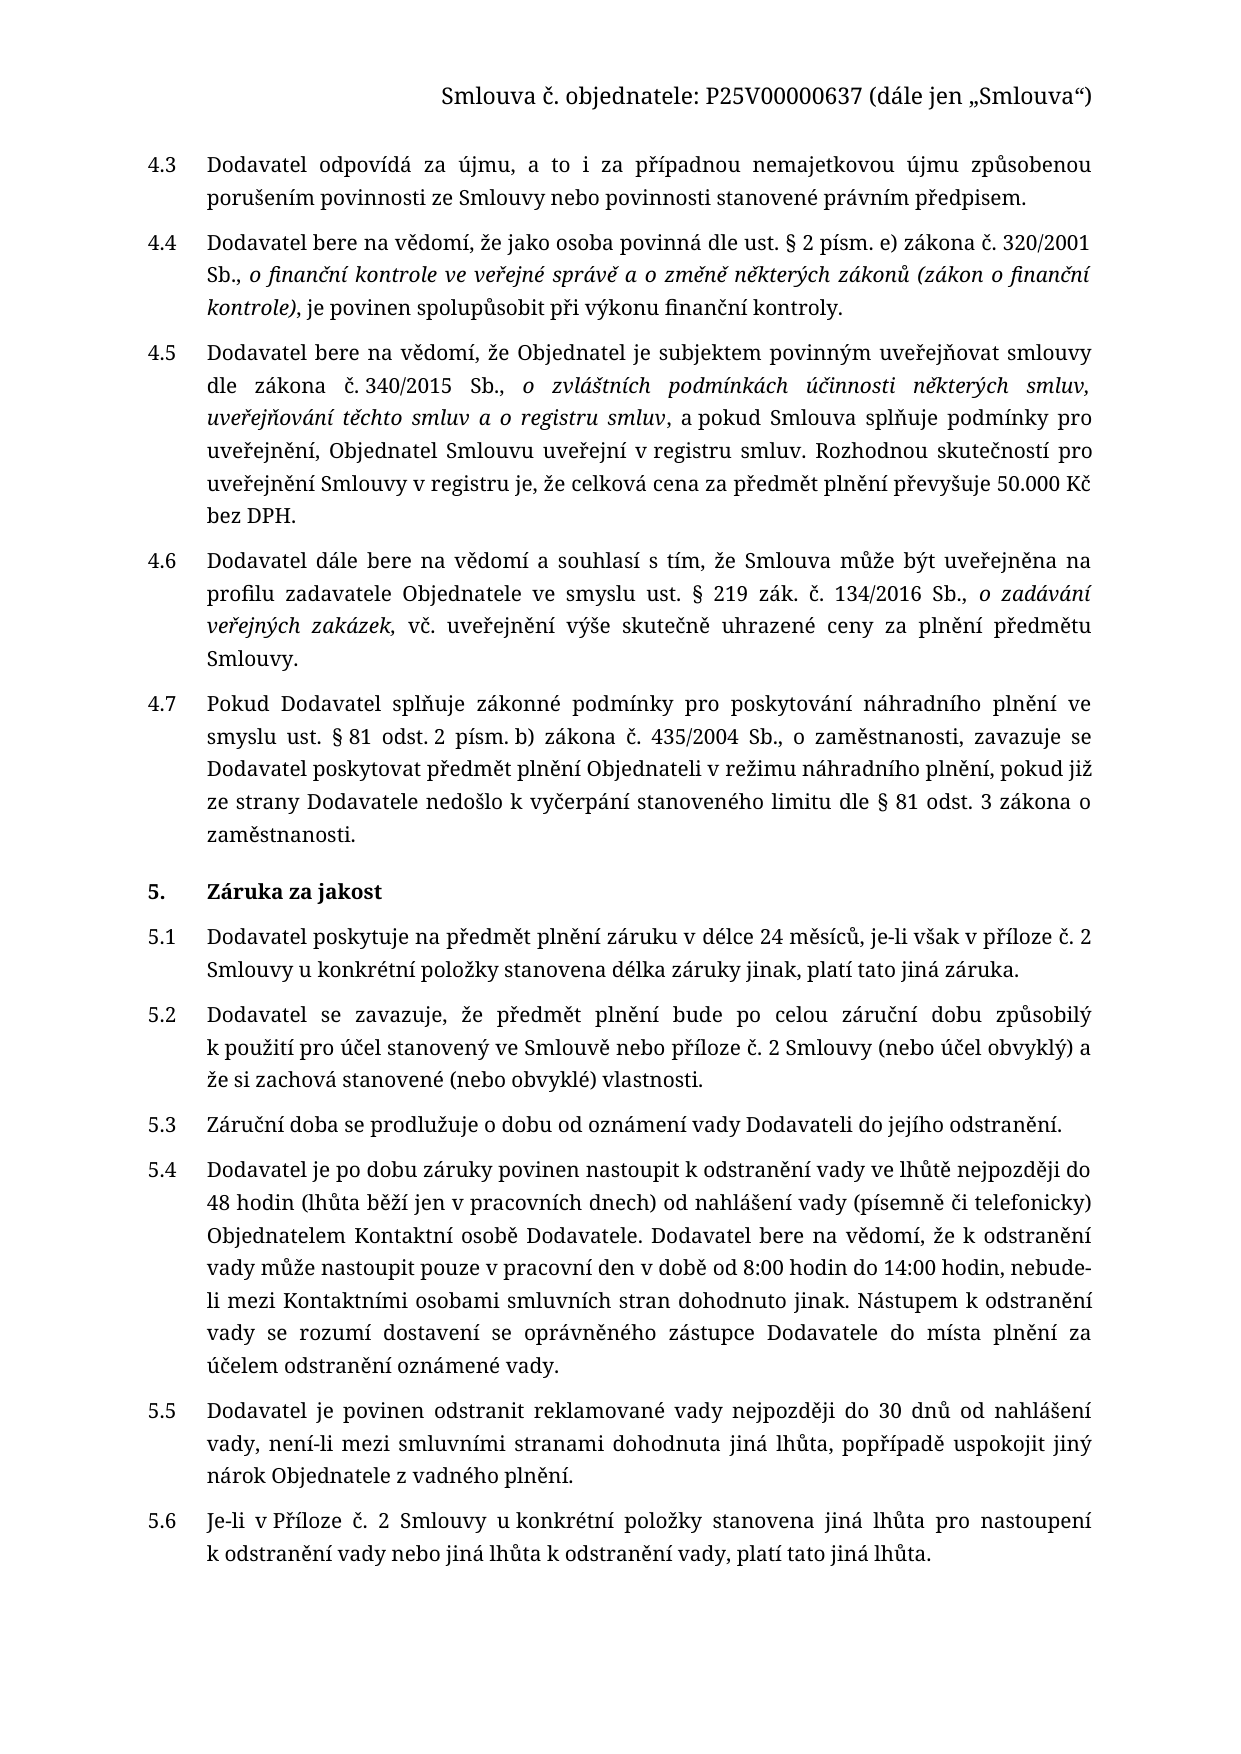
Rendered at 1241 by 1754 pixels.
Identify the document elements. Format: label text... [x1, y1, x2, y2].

list Záruka za jakost [148, 877, 1093, 906]
list Pokud Dodavatel splňuje zákonné podmínky pro poskytování náhradního plnění ve smyslu ust. § 81 odst. 2 písm. b) zákona č. 435/2004 Sb., o zaměstnanosti, zavazuje se Dodavatel poskytovat předmět plnění Objednateli v režimu náhradního plnění, pokud již ze strany Dodavatele nedošlo k vyčerpání stanoveného limitu dle § 81 odst. 3 zákona o zaměstnanosti. [148, 689, 1093, 848]
list Záruční doba se prodlužuje o dobu od oznámení vady Dodavateli do jejího odstranění. [148, 1110, 1093, 1139]
list Dodavatel je povinen odstranit reklamované vady nejpozději do 30 dnů od nahlášení vady, není-li mezi smluvními stranami dohodnuta jiná lhůta, popřípadě uspokojit jiný nárok Objednatele z vadného plnění. [148, 1396, 1093, 1490]
list Dodavatel je po dobu záruky povinen nastoupit k odstranění vady ve lhůtě nejpozději do 48 hodin (lhůta běží jen v pracovních dnech) od nahlášení vady (písemně či telefonicky) Objednatelem Kontaktní osobě Dodavatele. Dodavatel bere na vědomí, že k odstranění vady může nastoupit pouze v pracovní den v době od 8:00 hodin do 14:00 hodin, nebude-li mezi Kontaktními osobami smluvních stran dohodnuto jinak. Nástupem k odstranění vady se rozumí dostavení se oprávněného zástupce Dodavatele do místa plnění za účelem odstranění oznámené vady. [148, 1156, 1093, 1379]
list Dodavatel dále bere na vědomí a souhlasí s tím, že Smlouva může být uveřejněna na profilu zadavatele Objednatele ve smyslu ust. § 219 zák. č. 134/2016 Sb., o zadávání veřejných zakázek, vč. uveřejnění výše skutečně uhrazené ceny za plnění předmětu Smlouvy. [148, 546, 1093, 673]
list Je-li v Příloze č. 2 Smlouvy u konkrétní položky stanovena jiná lhůta pro nastoupení k odstranění vady nebo jiná lhůta k odstranění vady, platí tato jiná lhůta. [148, 1507, 1093, 1568]
list Dodavatel odpovídá za újmu, a to i za případnou nemajetkovou újmu způsobenou porušením povinnosti ze Smlouvy nebo povinnosti stanovené právním předpisem. [148, 150, 1093, 211]
list Dodavatel bere na vědomí, že jako osoba povinná dle ust. § 2 písm. e) zákona č. 320/2001 Sb., o finanční kontrole ve veřejné správě a o změně některých zákonů (zákon o finanční kontrole), je povinen spolupůsobit při výkonu finanční kontroly. [148, 228, 1093, 322]
list Dodavatel poskytuje na předmět plnění záruku v délce 24 měsíců, je-li však v příloze č. 2 Smlouvy u konkrétní položky stanovena délka záruky jinak, platí tato jiná záruka. [148, 922, 1093, 983]
list Dodavatel bere na vědomí, že Objednatel je subjektem povinným uveřejňovat smlouvy dle zákona č. 340/2015 Sb., o zvláštních podmínkách účinnosti některých smluv, uveřejňování těchto smluv a o registru smluv, a pokud Smlouva splňuje podmínky pro uveřejnění, Objednatel Smlouvu uveřejní v registru smluv. Rozhodnou skutečností pro uveřejnění Smlouvy v registru je, že celková cena za předmět plnění převyšuje 50.000 Kč bez DPH. [148, 338, 1093, 530]
list Dodavatel se zavazuje, že předmět plnění bude po celou záruční dobu způsobilý k použití pro účel stanovený ve Smlouvě nebo příloze č. 2 Smlouvy (nebo účel obvyklý) a že si zachová stanovené (nebo obvyklé) vlastnosti. [148, 1000, 1093, 1094]
